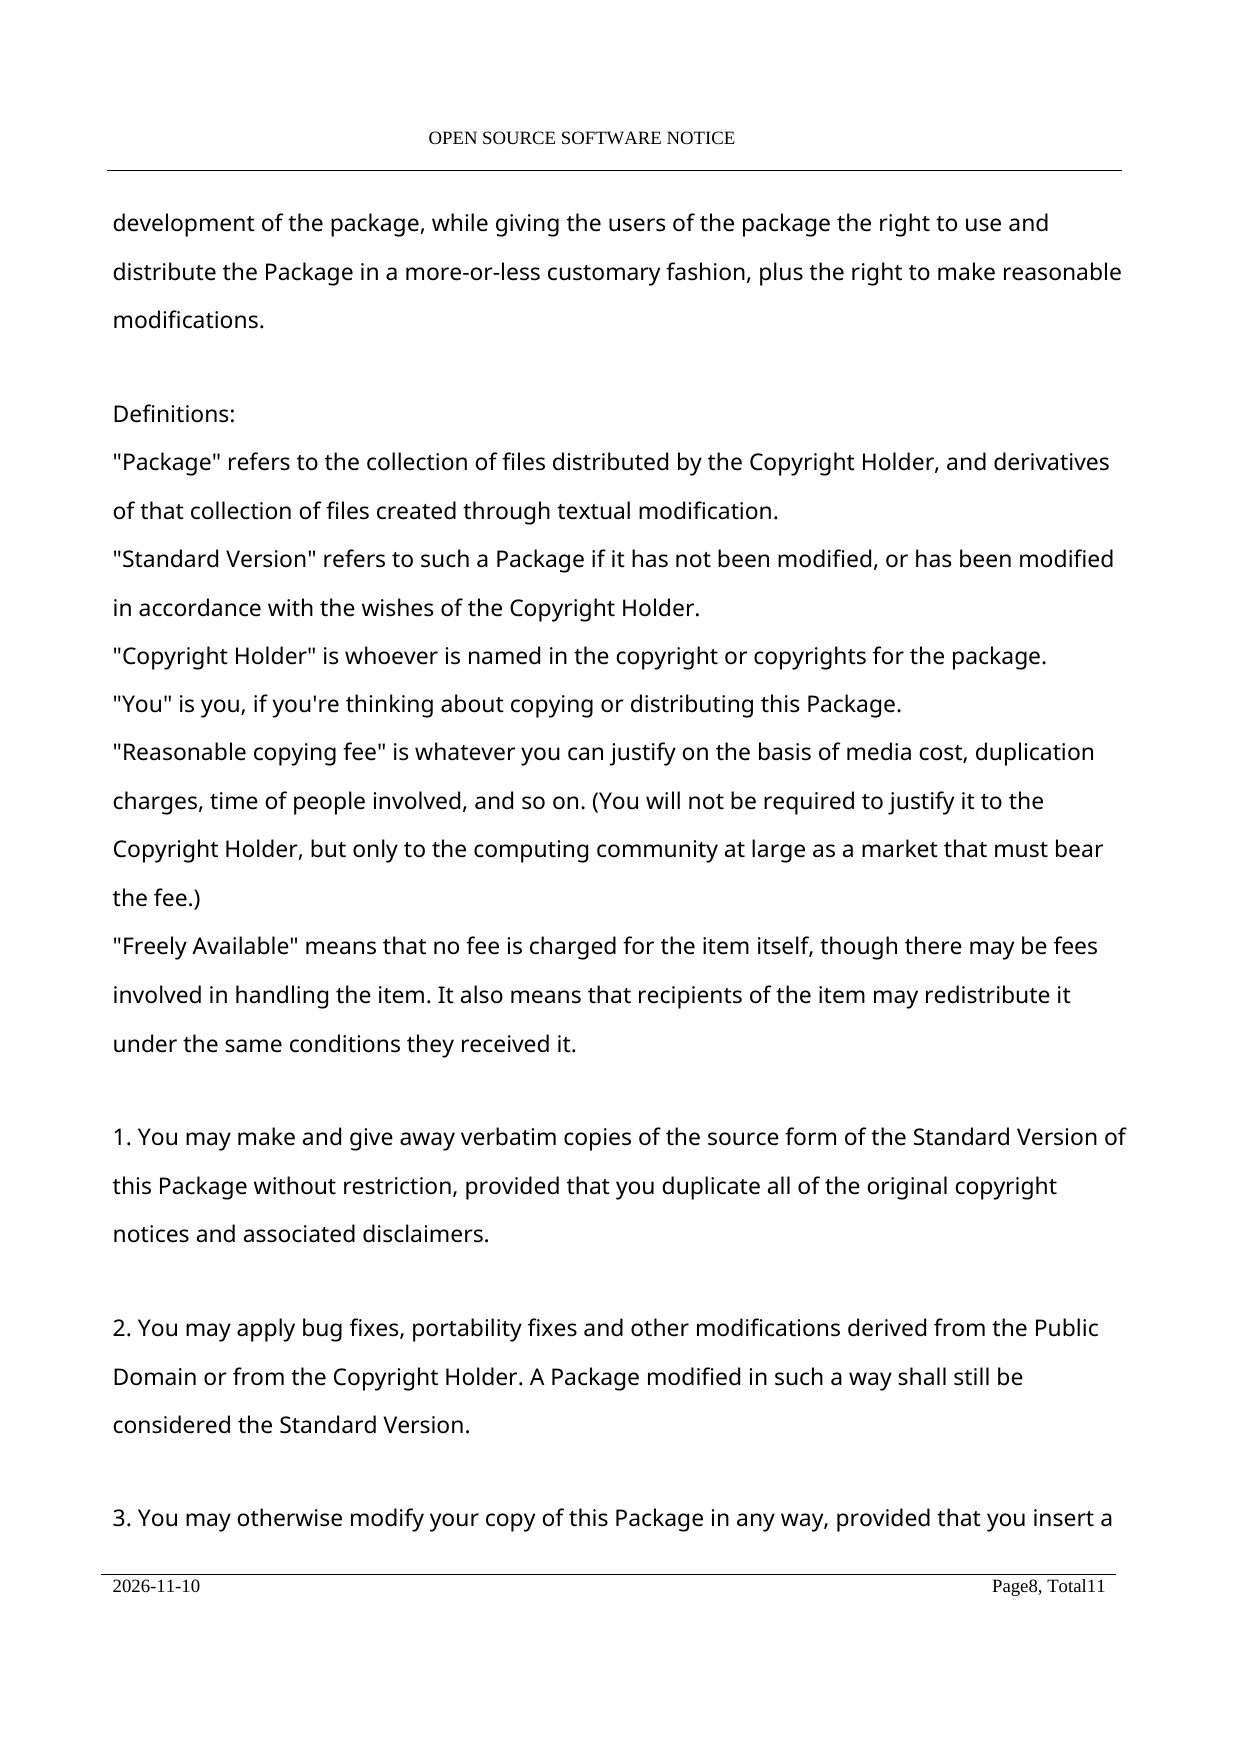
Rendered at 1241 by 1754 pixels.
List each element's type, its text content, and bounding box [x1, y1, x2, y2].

text "Package" refers to the collection of files distributed by the Copyright Holder, and derivatives of that collection of files created through textual modification. [112, 445, 1128, 526]
text Definitions: [112, 397, 1128, 429]
text "Reasonable copying fee" is whatever you can justify on the basis of media cost, duplication charges, time of people involved, and so on. (You will not be required to justify it to the Copyright Holder, but only to the computing community at large as a market that must bear the fee.) [112, 735, 1128, 914]
text "Freely Available" means that no fee is charged for the item itself, though there may be fees involved in handling the item. It also means that recipients of the item may redistribute it under the same conditions they received it. [112, 929, 1128, 1059]
text 1. You may make and give away verbatim copies of the source form of the Standard Version of this Package without restriction, provided that you duplicate all of the original copyright notices and associated disclaimers. [112, 1120, 1128, 1250]
text "You" is you, if you're thinking about copying or distributing this Package. [112, 687, 1128, 719]
text 2. You may apply bug fixes, portability fixes and other modifications derived from the Public Domain or from the Copyright Holder. A Package modified in such a way shall still be considered the Standard Version. [112, 1311, 1128, 1441]
text "Standard Version" refers to such a Package if it has not been modified, or has been modified in accordance with the wishes of the Copyright Holder. [112, 542, 1128, 623]
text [112, 1502, 1128, 1534]
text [112, 206, 1128, 336]
text "Copyright Holder" is whoever is named in the copyright or copyrights for the package. [112, 639, 1128, 671]
